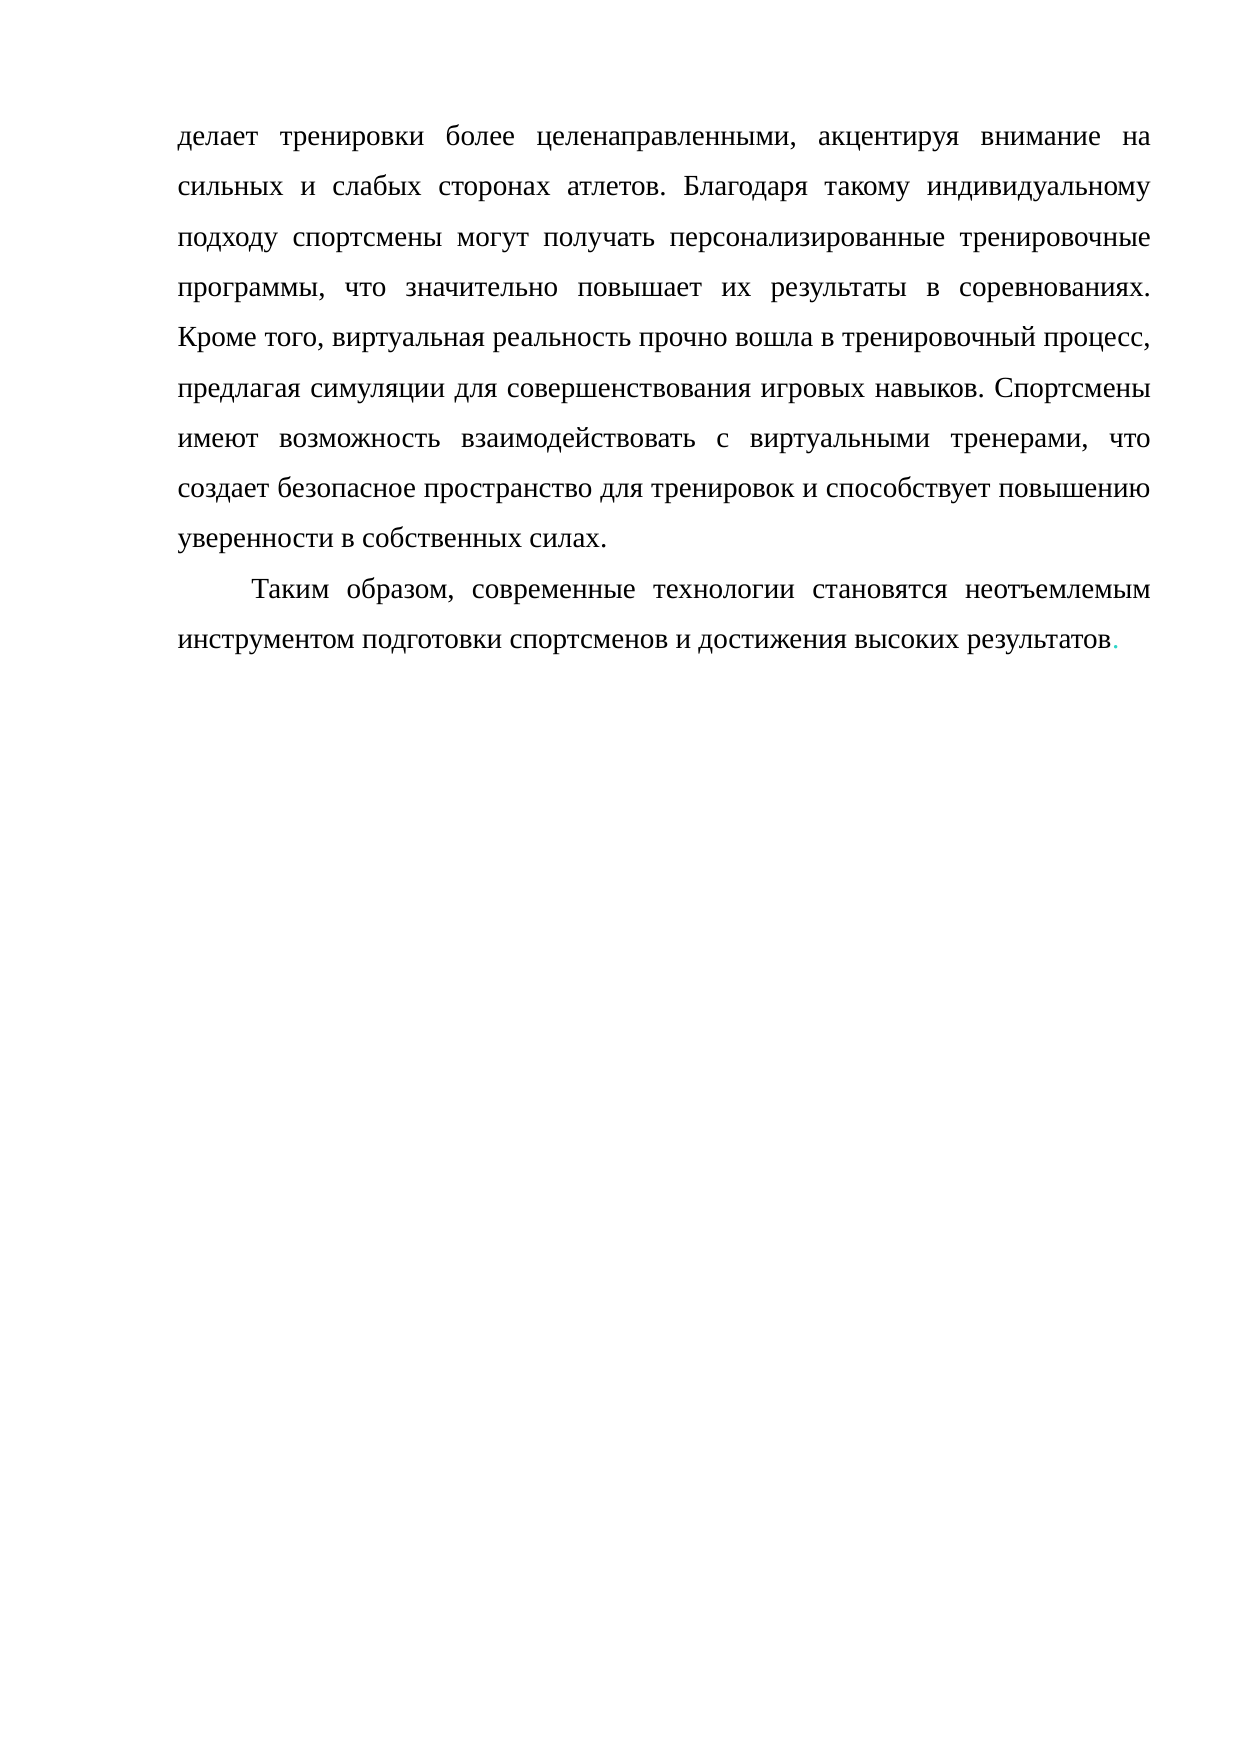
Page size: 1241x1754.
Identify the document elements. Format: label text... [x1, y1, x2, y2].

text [177, 118, 1152, 554]
text Таким образом, современные технологии становятся неотъемлемым инструментом подготовки спортсменов и достижения высоких результатов. [177, 571, 1152, 655]
